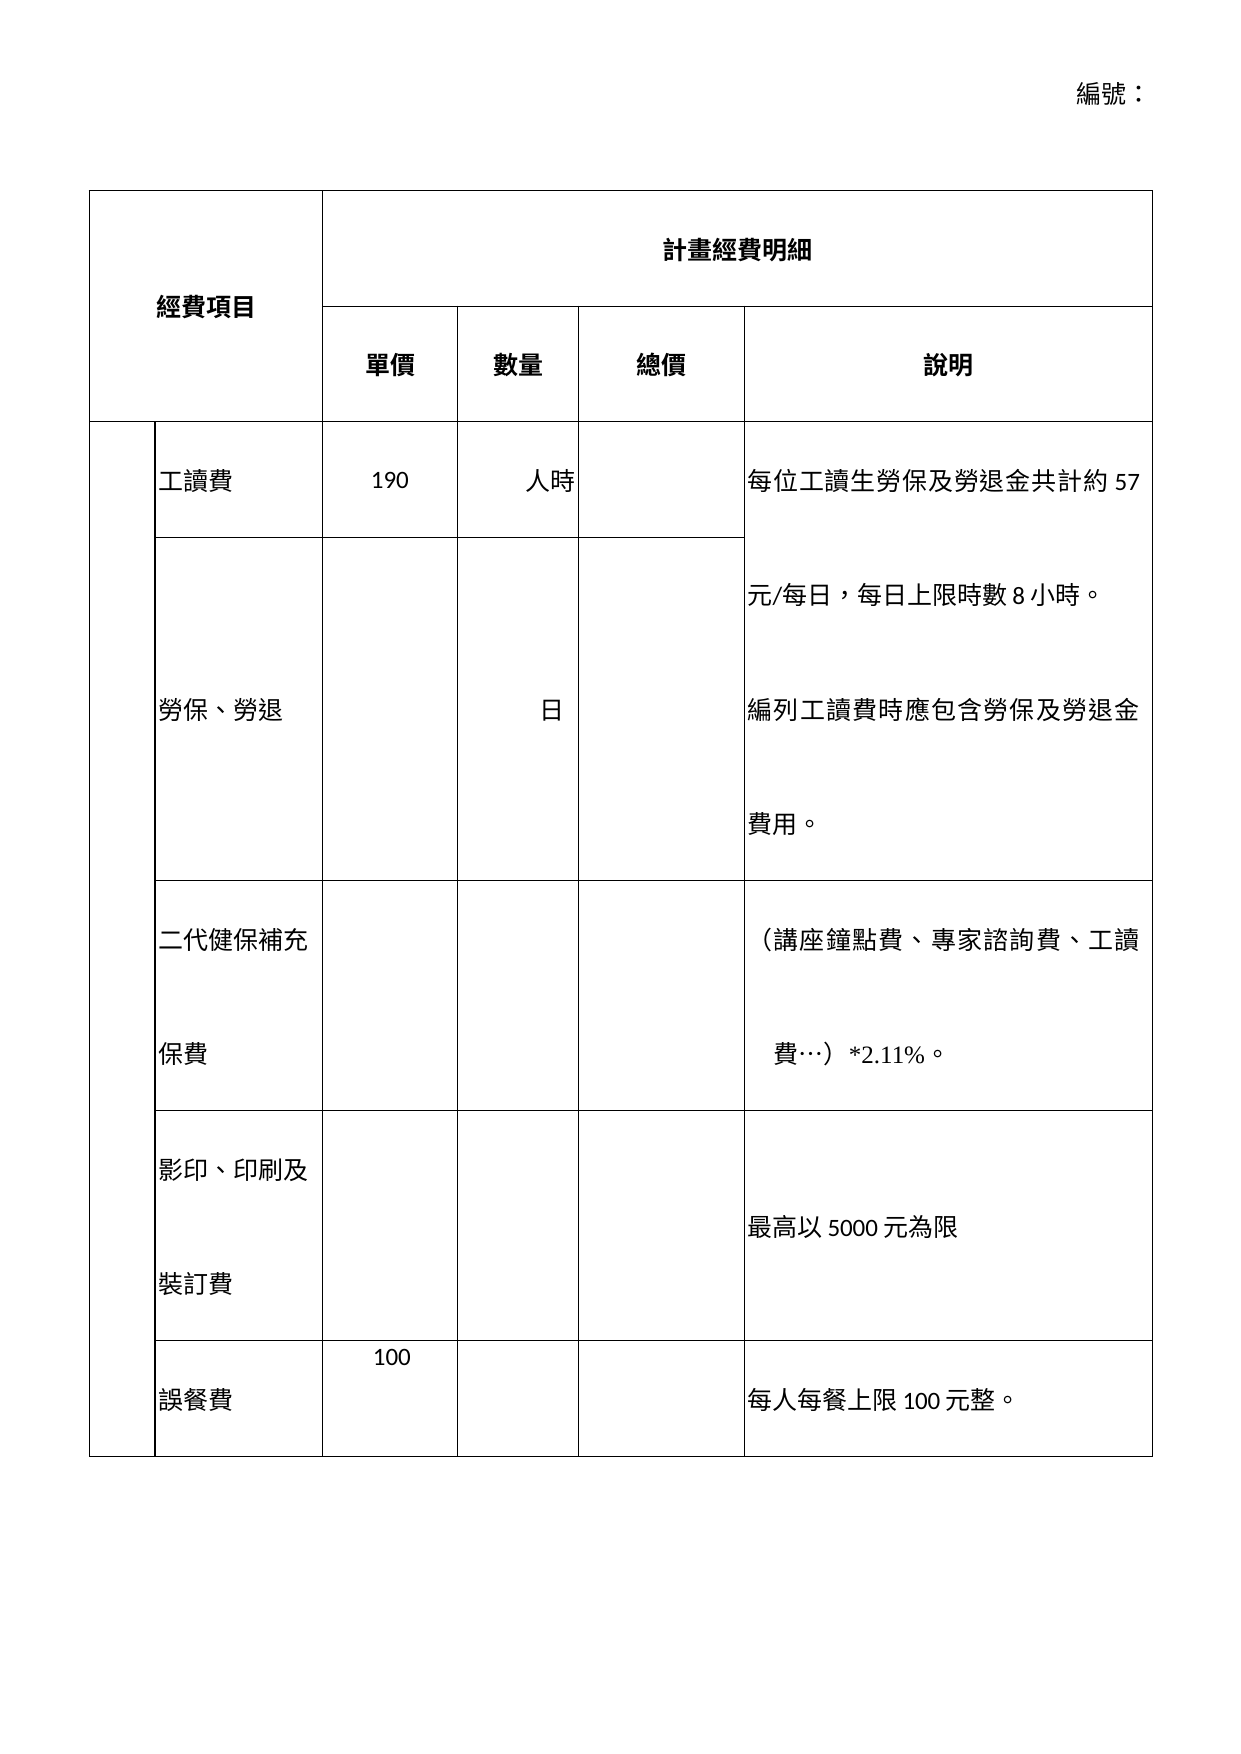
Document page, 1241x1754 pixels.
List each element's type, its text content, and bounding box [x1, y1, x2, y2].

table_cell 數量 [458, 307, 578, 421]
table_cell 190 [323, 422, 457, 537]
table_cell [458, 1341, 578, 1456]
table_cell [579, 1341, 744, 1456]
table_cell 100 [323, 1341, 457, 1456]
table_cell [579, 538, 744, 880]
table_cell [323, 1111, 457, 1340]
table_cell [579, 1111, 744, 1340]
table_cell [579, 881, 744, 1110]
table_cell 每位工讀生勞保及勞退金共計約57元/每日，每日上限時數8小時。 編列工讀費時應包含勞保及勞退金費用。 [745, 422, 1152, 880]
table_cell [323, 538, 457, 880]
table_cell 勞保、勞退 [156, 538, 322, 880]
table_cell （講座鐘點費、專家諮詢費、工讀費…）*2.11%。 [745, 881, 1152, 1110]
table_cell 人時 [458, 422, 578, 537]
table_header 經費項目 [90, 191, 322, 421]
table_cell 最高以5000元為限 [745, 1111, 1152, 1340]
table_cell 說明 [745, 307, 1152, 421]
table_header 計畫經費明細 [323, 191, 1152, 306]
table_cell 單價 [323, 307, 457, 421]
table_cell 每人每餐上限100元整。 [745, 1341, 1152, 1456]
table_cell [323, 881, 457, 1110]
table_cell 誤餐費 [156, 1341, 322, 1456]
table_cell 影印、印刷及裝訂費 [156, 1111, 322, 1340]
table_cell 二代健保補充保費 [156, 881, 322, 1110]
table_cell 工讀費 [156, 422, 322, 537]
table_cell 日 [458, 538, 578, 880]
table_cell [579, 422, 744, 537]
table_cell [458, 1111, 578, 1340]
table_cell 總價 [579, 307, 744, 421]
table_cell [458, 881, 578, 1110]
